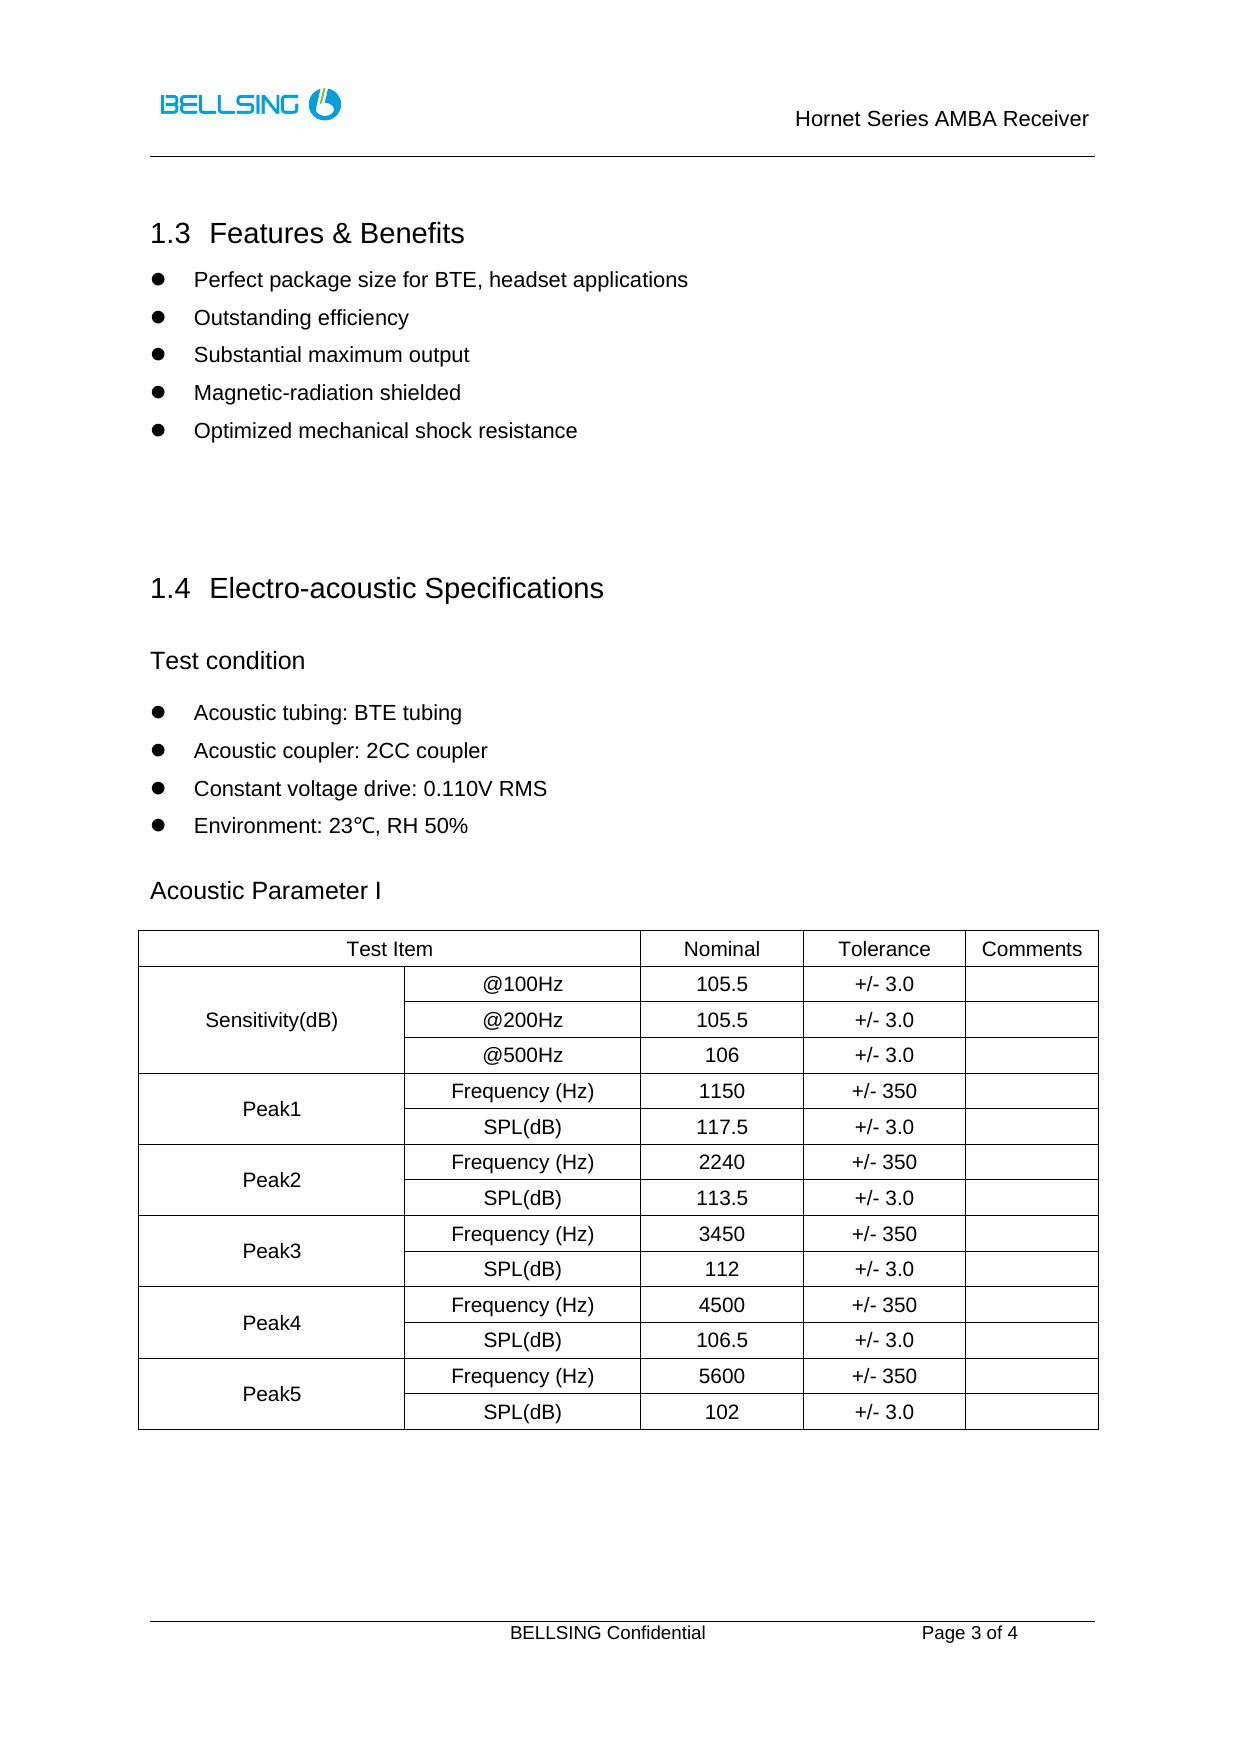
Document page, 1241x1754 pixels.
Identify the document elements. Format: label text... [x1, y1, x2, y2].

table_cell Sensitivity(dB) [139, 967, 404, 1072]
subtitle Features & Benefits [150, 216, 1090, 250]
table_cell +/- 3.0 [804, 1180, 965, 1215]
table_cell [966, 1359, 1098, 1393]
table_cell +/- 3.0 [804, 1323, 965, 1357]
table_cell [966, 1109, 1098, 1144]
table_cell 106.5 [641, 1323, 803, 1357]
table_cell 4500 [641, 1287, 803, 1322]
table_header Nominal [641, 931, 803, 966]
table_cell +/- 350 [804, 1216, 965, 1251]
picture [156, 84, 346, 125]
subtitle Constant voltage drive: 0.110V RMS [150, 776, 1090, 801]
table_cell SPL(dB) [405, 1252, 640, 1286]
table_cell [966, 1323, 1098, 1357]
table_cell [966, 1145, 1098, 1179]
table_cell [966, 1180, 1098, 1215]
table_header Tolerance [804, 931, 965, 966]
table_cell @100Hz [405, 967, 640, 1001]
table_cell +/- 3.0 [804, 1394, 965, 1429]
table_header Comments [966, 931, 1098, 966]
table_cell Frequency (Hz) [405, 1287, 640, 1322]
table_cell Peak5 [139, 1359, 404, 1429]
table_cell Peak3 [139, 1216, 404, 1286]
table_cell +/- 350 [804, 1074, 965, 1108]
table_cell Frequency (Hz) [405, 1216, 640, 1251]
subtitle Acoustic Parameter I [150, 876, 1090, 905]
table_cell 5600 [641, 1359, 803, 1393]
table_cell Frequency (Hz) [405, 1145, 640, 1179]
table_cell [966, 1394, 1098, 1429]
table_cell 2240 [641, 1145, 803, 1179]
subtitle Outstanding efficiency [150, 304, 1090, 330]
table_cell SPL(dB) [405, 1180, 640, 1215]
table_cell 112 [641, 1252, 803, 1286]
table_cell Peak4 [139, 1287, 404, 1357]
table_cell +/- 350 [804, 1359, 965, 1393]
table_cell SPL(dB) [405, 1394, 640, 1429]
subtitle Perfect package size for BTE, headset applications [150, 267, 1090, 292]
table_cell Peak1 [139, 1074, 404, 1144]
table_cell 105.5 [641, 967, 803, 1001]
table_cell Frequency (Hz) [405, 1359, 640, 1393]
table_cell [966, 967, 1098, 1001]
table_header Test Item [139, 931, 640, 966]
table_cell 102 [641, 1394, 803, 1429]
table_cell [966, 1287, 1098, 1322]
table_cell +/- 3.0 [804, 1252, 965, 1286]
table_cell +/- 3.0 [804, 1109, 965, 1144]
table_cell 3450 [641, 1216, 803, 1251]
table_cell 1150 [641, 1074, 803, 1108]
table_cell [966, 1074, 1098, 1108]
subtitle Electro-acoustic Specifications [150, 571, 1090, 604]
table_cell +/- 3.0 [804, 1002, 965, 1037]
subtitle Acoustic tubing: BTE tubing [150, 700, 1090, 725]
table_cell [966, 1216, 1098, 1251]
table_cell [966, 1252, 1098, 1286]
subtitle Acoustic coupler: 2CC coupler [150, 738, 1090, 763]
table_cell +/- 350 [804, 1287, 965, 1322]
table_cell [966, 1002, 1098, 1037]
table_cell +/- 3.0 [804, 1038, 965, 1072]
table_cell @500Hz [405, 1038, 640, 1072]
table_cell SPL(dB) [405, 1323, 640, 1357]
table_cell 105.5 [641, 1002, 803, 1037]
table_cell 113.5 [641, 1180, 803, 1215]
subtitle Test condition [150, 646, 1090, 675]
table_cell +/- 350 [804, 1145, 965, 1179]
table_cell SPL(dB) [405, 1109, 640, 1144]
subtitle Magnetic-radiation shielded [150, 380, 1090, 405]
table_cell [966, 1038, 1098, 1072]
subtitle Substantial maximum output [150, 342, 1090, 367]
table_cell 117.5 [641, 1109, 803, 1144]
table_cell Frequency (Hz) [405, 1074, 640, 1108]
subtitle Optimized mechanical shock resistance [150, 418, 1090, 443]
table_cell @200Hz [405, 1002, 640, 1037]
table_cell Peak2 [139, 1145, 404, 1215]
table_cell +/- 3.0 [804, 967, 965, 1001]
table_cell 106 [641, 1038, 803, 1072]
subtitle Environment: 23℃, RH 50% [150, 813, 1090, 839]
